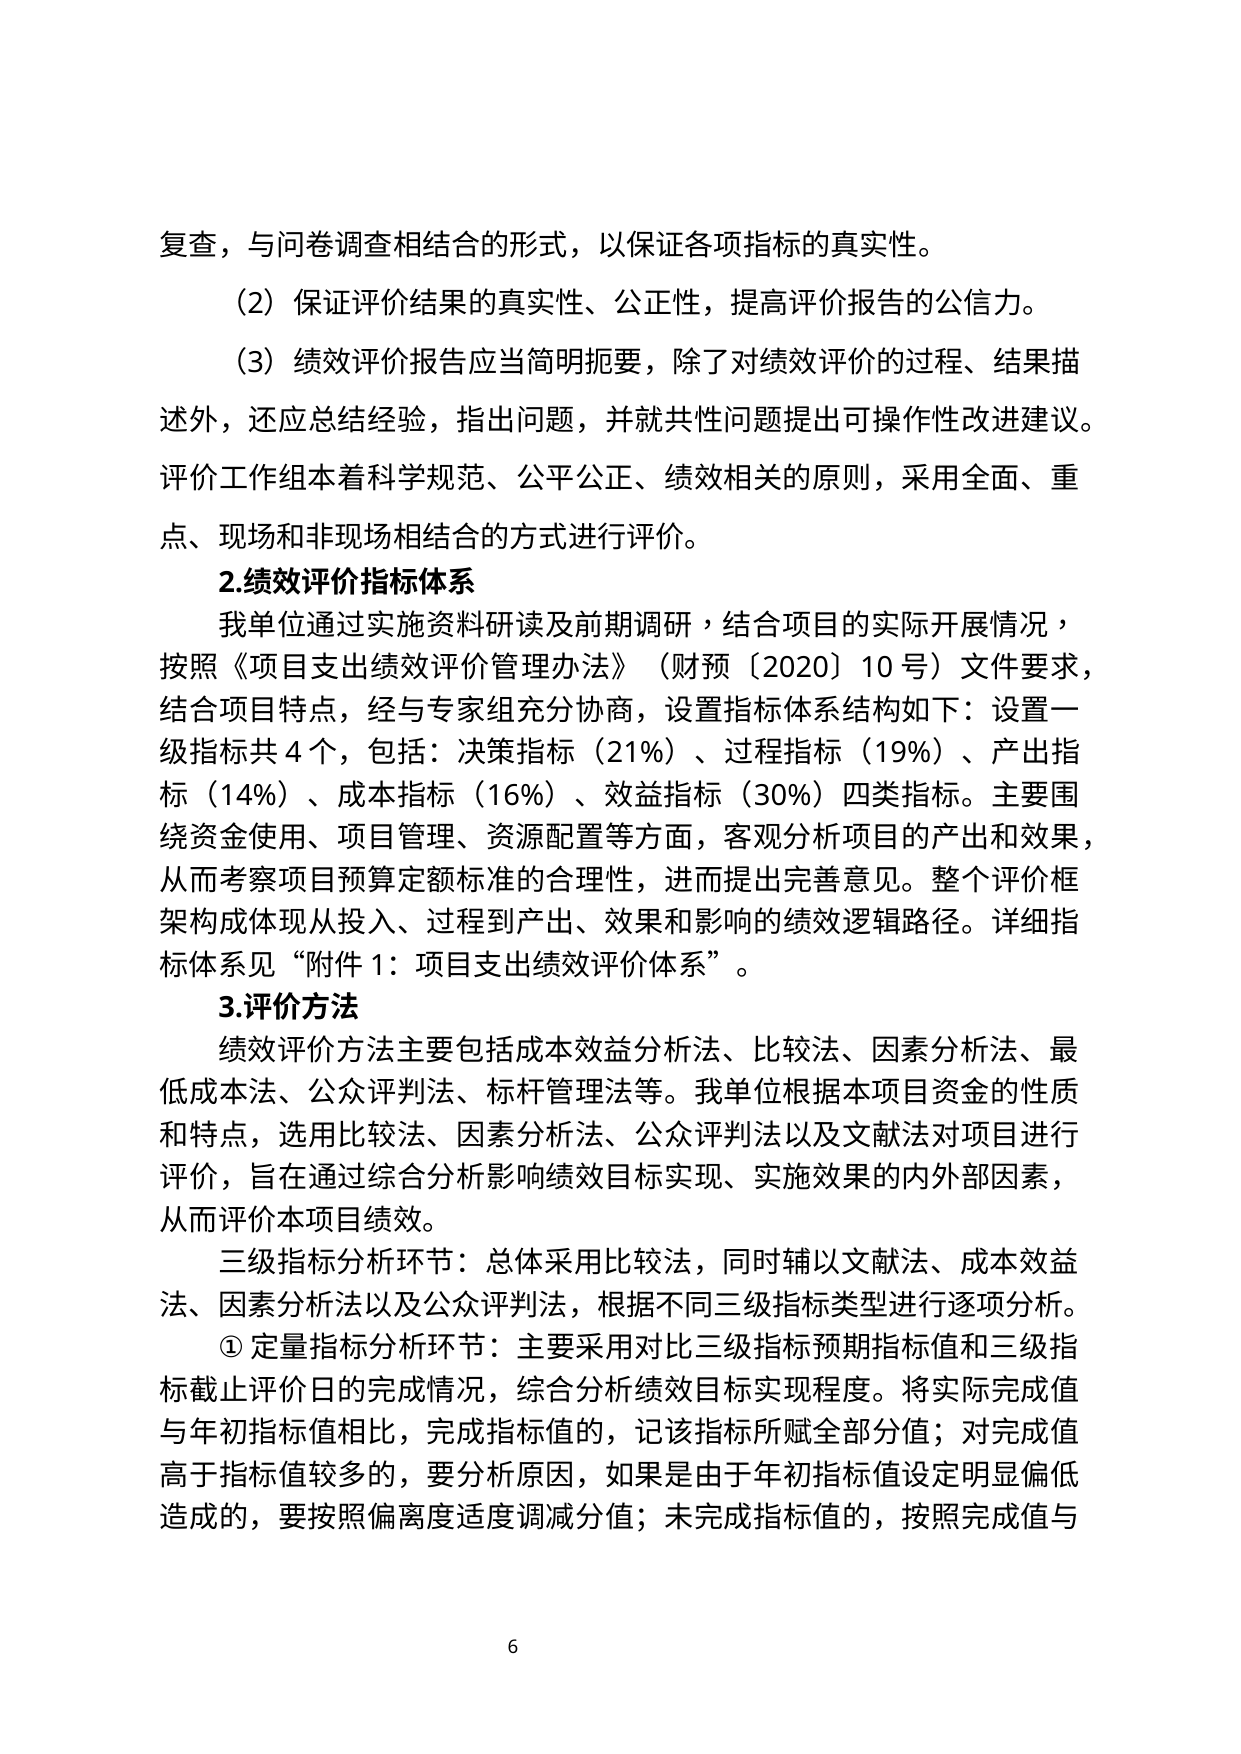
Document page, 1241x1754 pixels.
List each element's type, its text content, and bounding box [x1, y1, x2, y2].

subtitle 2.绩效评价指标体系 [159, 559, 1081, 601]
text （2）保证评价结果的真实性、公正性，提高评价报告的公信力。 [159, 267, 1081, 325]
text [159, 209, 1081, 267]
text （3）绩效评价报告应当简明扼要，除了对绩效评价的过程、结果描述外，还应总结经验，指出问题，并就共性问题提出可操作性改进建议。评价工作组本着科学规范、公平公正、绩效相关的原则，采用全面、重点、现场和非现场相结合的方式进行评价。 [159, 325, 1081, 559]
text 我单位通过实施资料研读及前期调研，结合项目的实际开展情况，按照《项目支出绩效评价管理办法》（财预〔2020〕10号）文件要求，结合项目特点，经与专家组充分协商，设置指标体系结构如下：设置一级指标共4个，包括：决策指标（21%）、过程指标（19%）、产出指标（14%）、成本指标（16%）、效益指标（30%）四类指标。主要围绕资金使用、项目管理、资源配置等方面，客观分析项目的产出和效果，从而考察项目预算定额标准的合理性，进而提出完善意见。整个评价框架构成体现从投入、过程到产出、效果和影响的绩效逻辑路径。详细指标体系见“附件1：项目支出绩效评价体系”。 [159, 601, 1081, 984]
text 三级指标分析环节：总体采用比较法，同时辅以文献法、成本效益法、因素分析法以及公众评判法，根据不同三级指标类型进行逐项分析。 [159, 1239, 1081, 1324]
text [159, 1324, 1081, 1536]
subtitle 3.评价方法 [159, 984, 1081, 1026]
text 绩效评价方法主要包括成本效益分析法、比较法、因素分析法、最低成本法、公众评判法、标杆管理法等。我单位根据本项目资金的性质和特点，选用比较法、因素分析法、公众评判法以及文献法对项目进行评价，旨在通过综合分析影响绩效目标实现、实施效果的内外部因素，从而评价本项目绩效。 [159, 1026, 1081, 1239]
